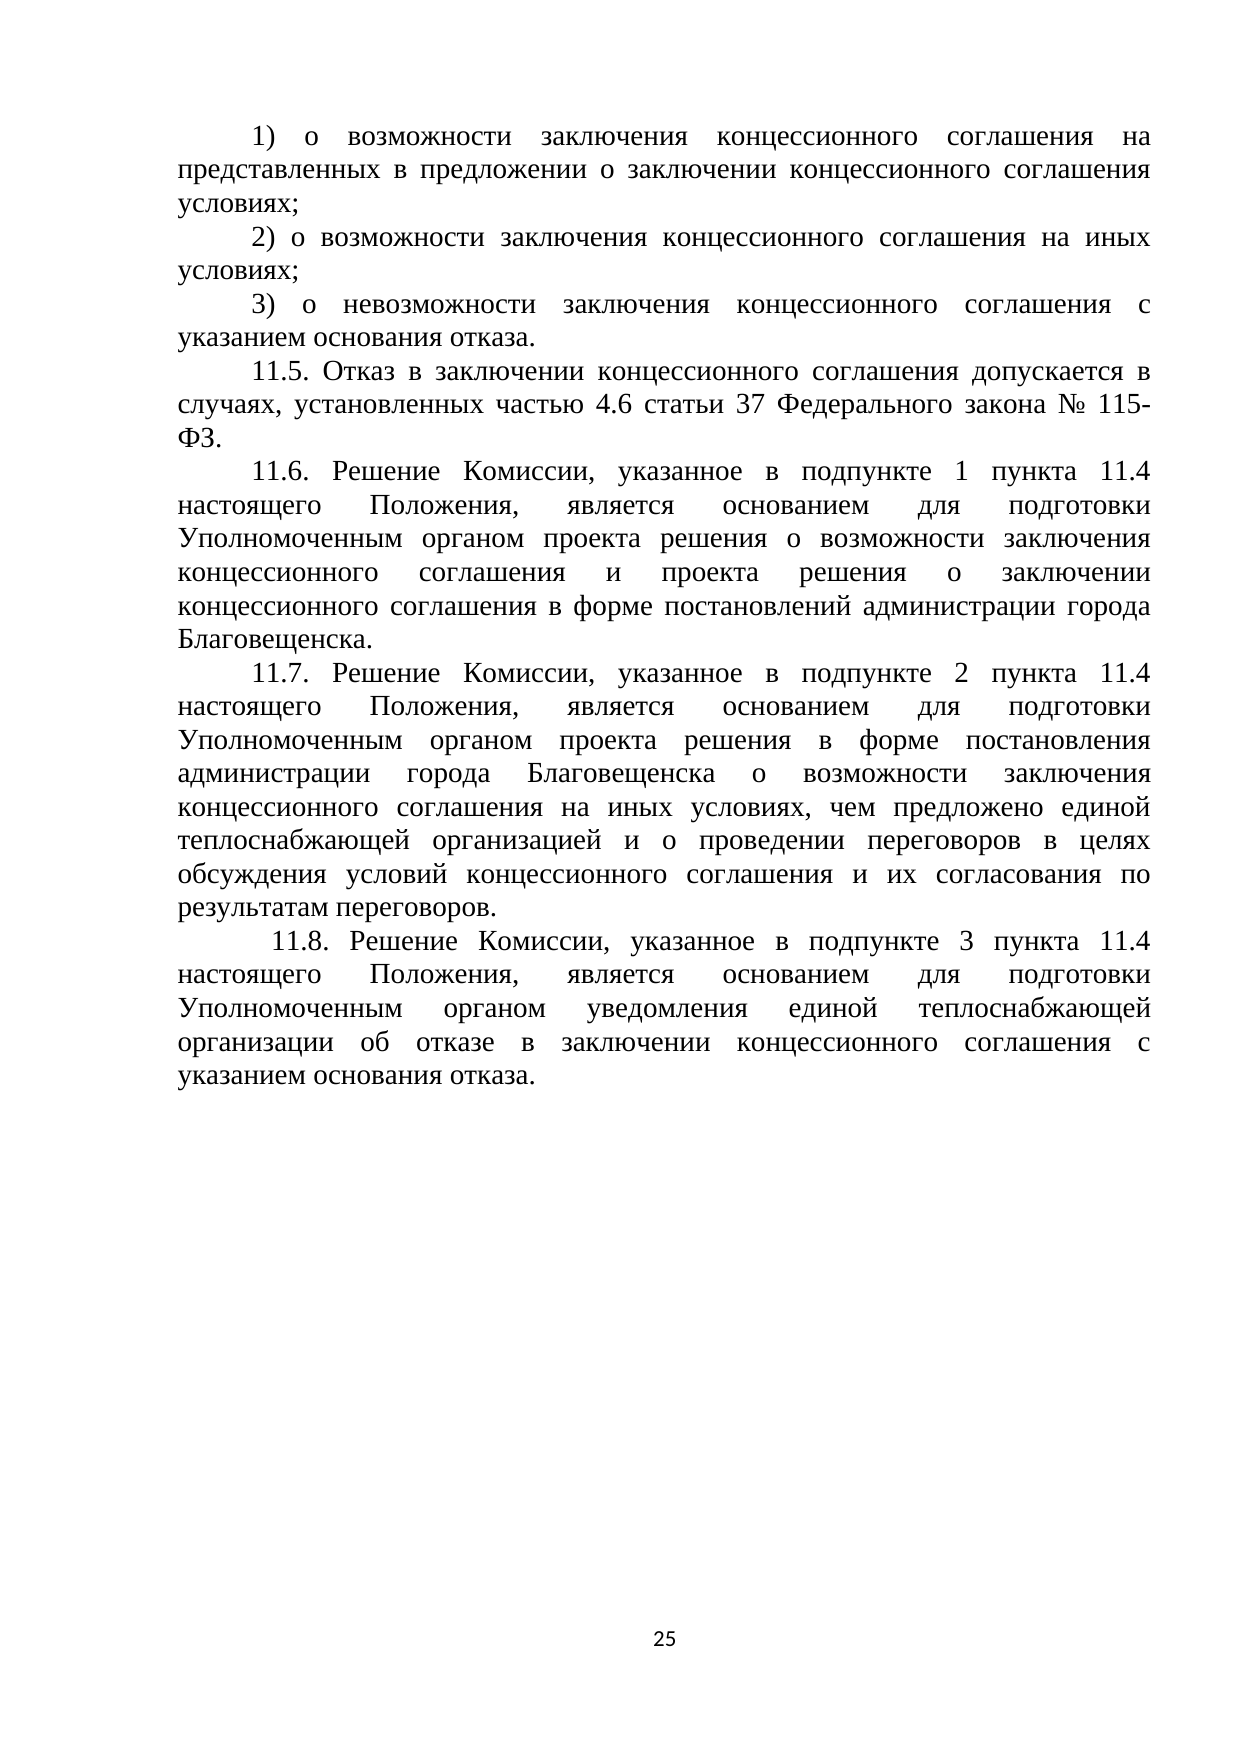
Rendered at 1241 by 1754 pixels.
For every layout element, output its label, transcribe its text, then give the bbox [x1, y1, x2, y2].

text 11.7. Решение Комиссии, указанное в подпункте 2 пункта 11.4 настоящего Положения, является основанием для подготовки Уполномоченным органом проекта решения в форме постановления администрации города Благовещенска о возможности заключения концессионного соглашения на иных условиях, чем предложено единой теплоснабжающей организацией и о проведении переговоров в целях обсуждения условий концессионного соглашения и их согласования по результатам переговоров. [177, 655, 1152, 923]
text 11.6. Решение Комиссии, указанное в подпункте 1 пункта 11.4 настоящего Положения, является основанием для подготовки Уполномоченным органом проекта решения о возможности заключения концессионного соглашения и проекта решения о заключении концессионного соглашения в форме постановлений администрации города Благовещенска. [177, 453, 1152, 655]
text 1) о возможности заключения концессионного соглашения на представленных в предложении о заключении концессионного соглашения условиях; [177, 118, 1152, 219]
text 2) о возможности заключения концессионного соглашения на иных условиях; [177, 219, 1152, 286]
text 3) о невозможности заключения концессионного соглашения с указанием основания отказа. [177, 286, 1152, 353]
text 11.5. Отказ в заключении концессионного соглашения допускается в случаях, установленных частью 4.6 статьи 37 Федерального закона № 115-ФЗ. [177, 353, 1152, 453]
text 11.8. Решение Комиссии, указанное в подпункте 3 пункта 11.4 настоящего Положения, является основанием для подготовки Уполномоченным органом уведомления единой теплоснабжающей организации об отказе в заключении концессионного соглашения с указанием основания отказа. [177, 923, 1152, 1091]
